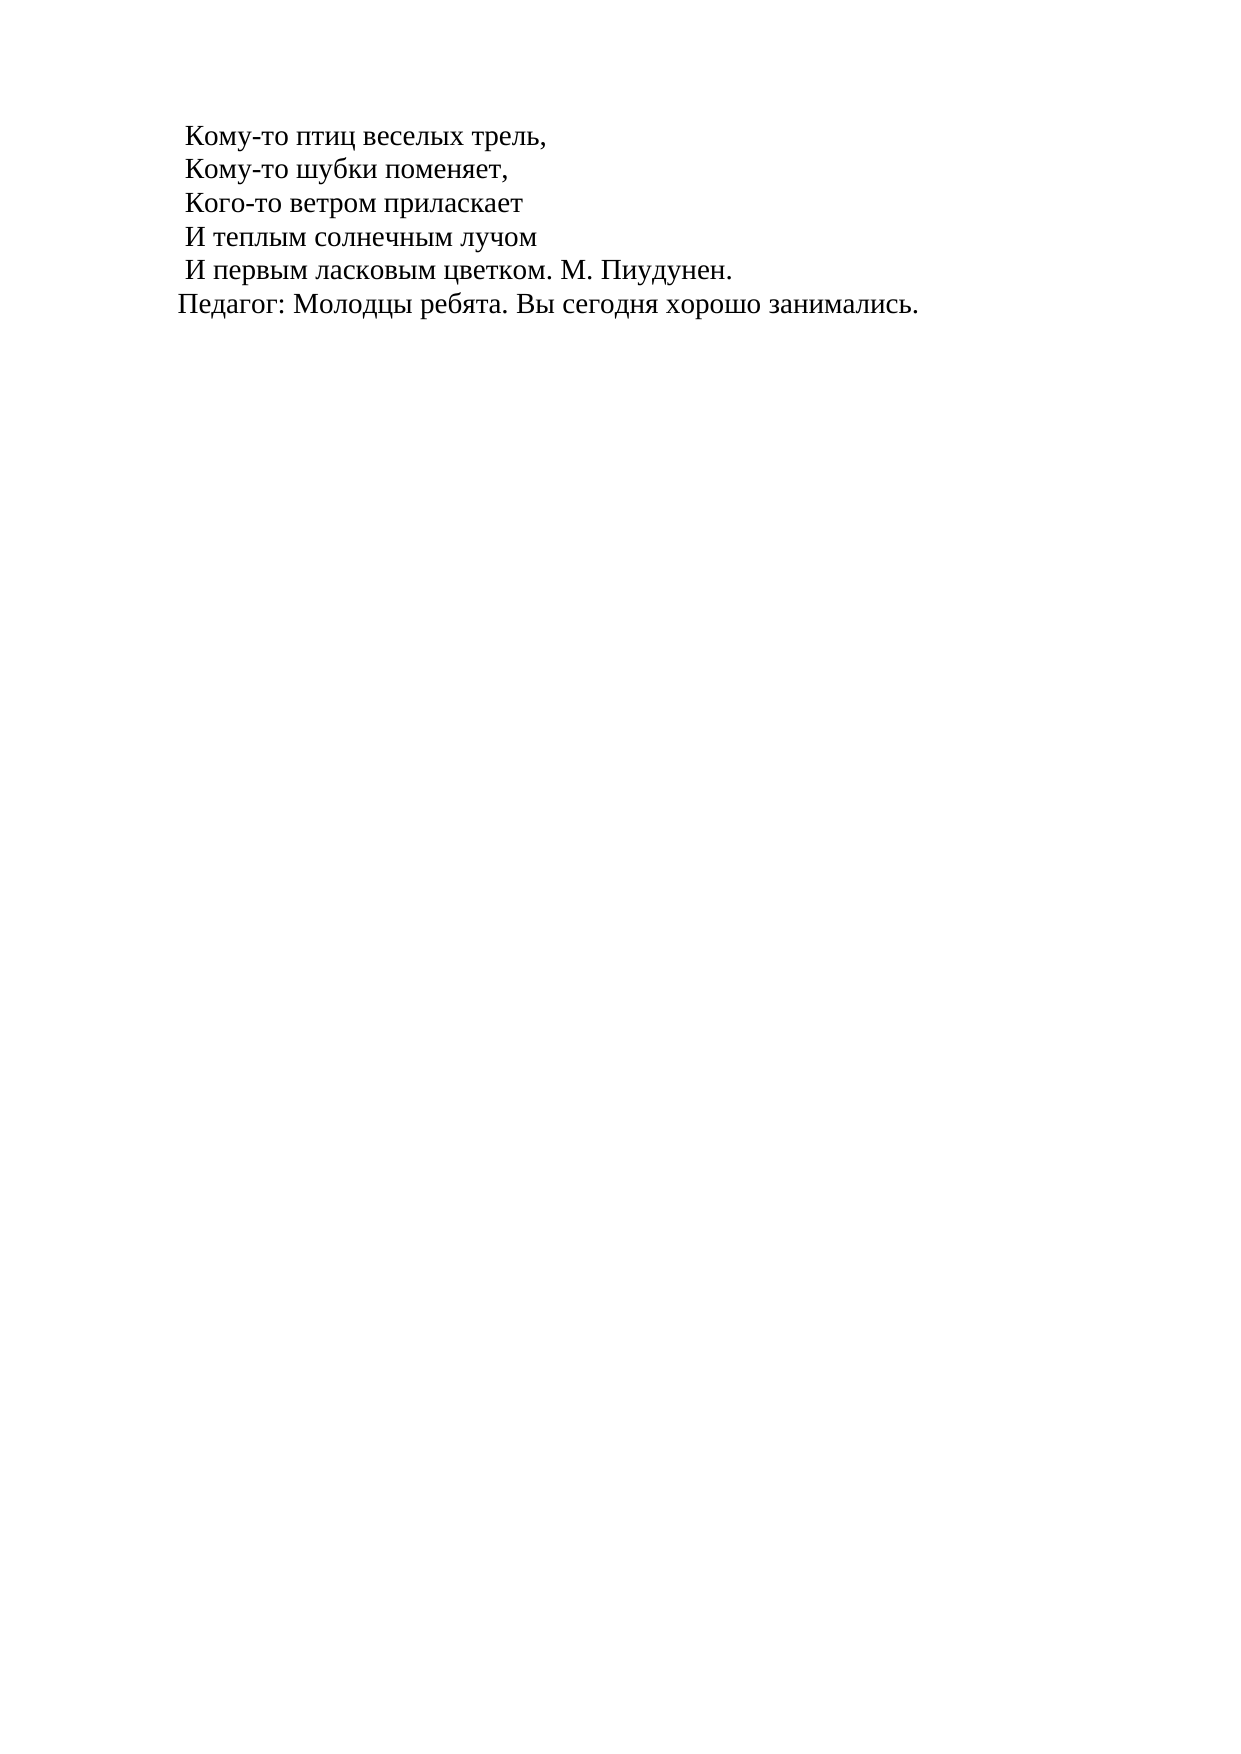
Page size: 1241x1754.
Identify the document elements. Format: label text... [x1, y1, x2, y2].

text И теплым солнечным лучом [177, 219, 1152, 252]
text Педагог: Молодцы ребята. Вы сегодня хорошо занимались. [177, 286, 1152, 319]
text И первым ласковым цветком. М. Пиудунен. [177, 252, 1152, 286]
text Кому-то шубки поменяет, [177, 152, 1152, 185]
text Кому-то птиц веселых трель, [177, 118, 1152, 152]
text Кого-то ветром приласкает [177, 185, 1152, 219]
